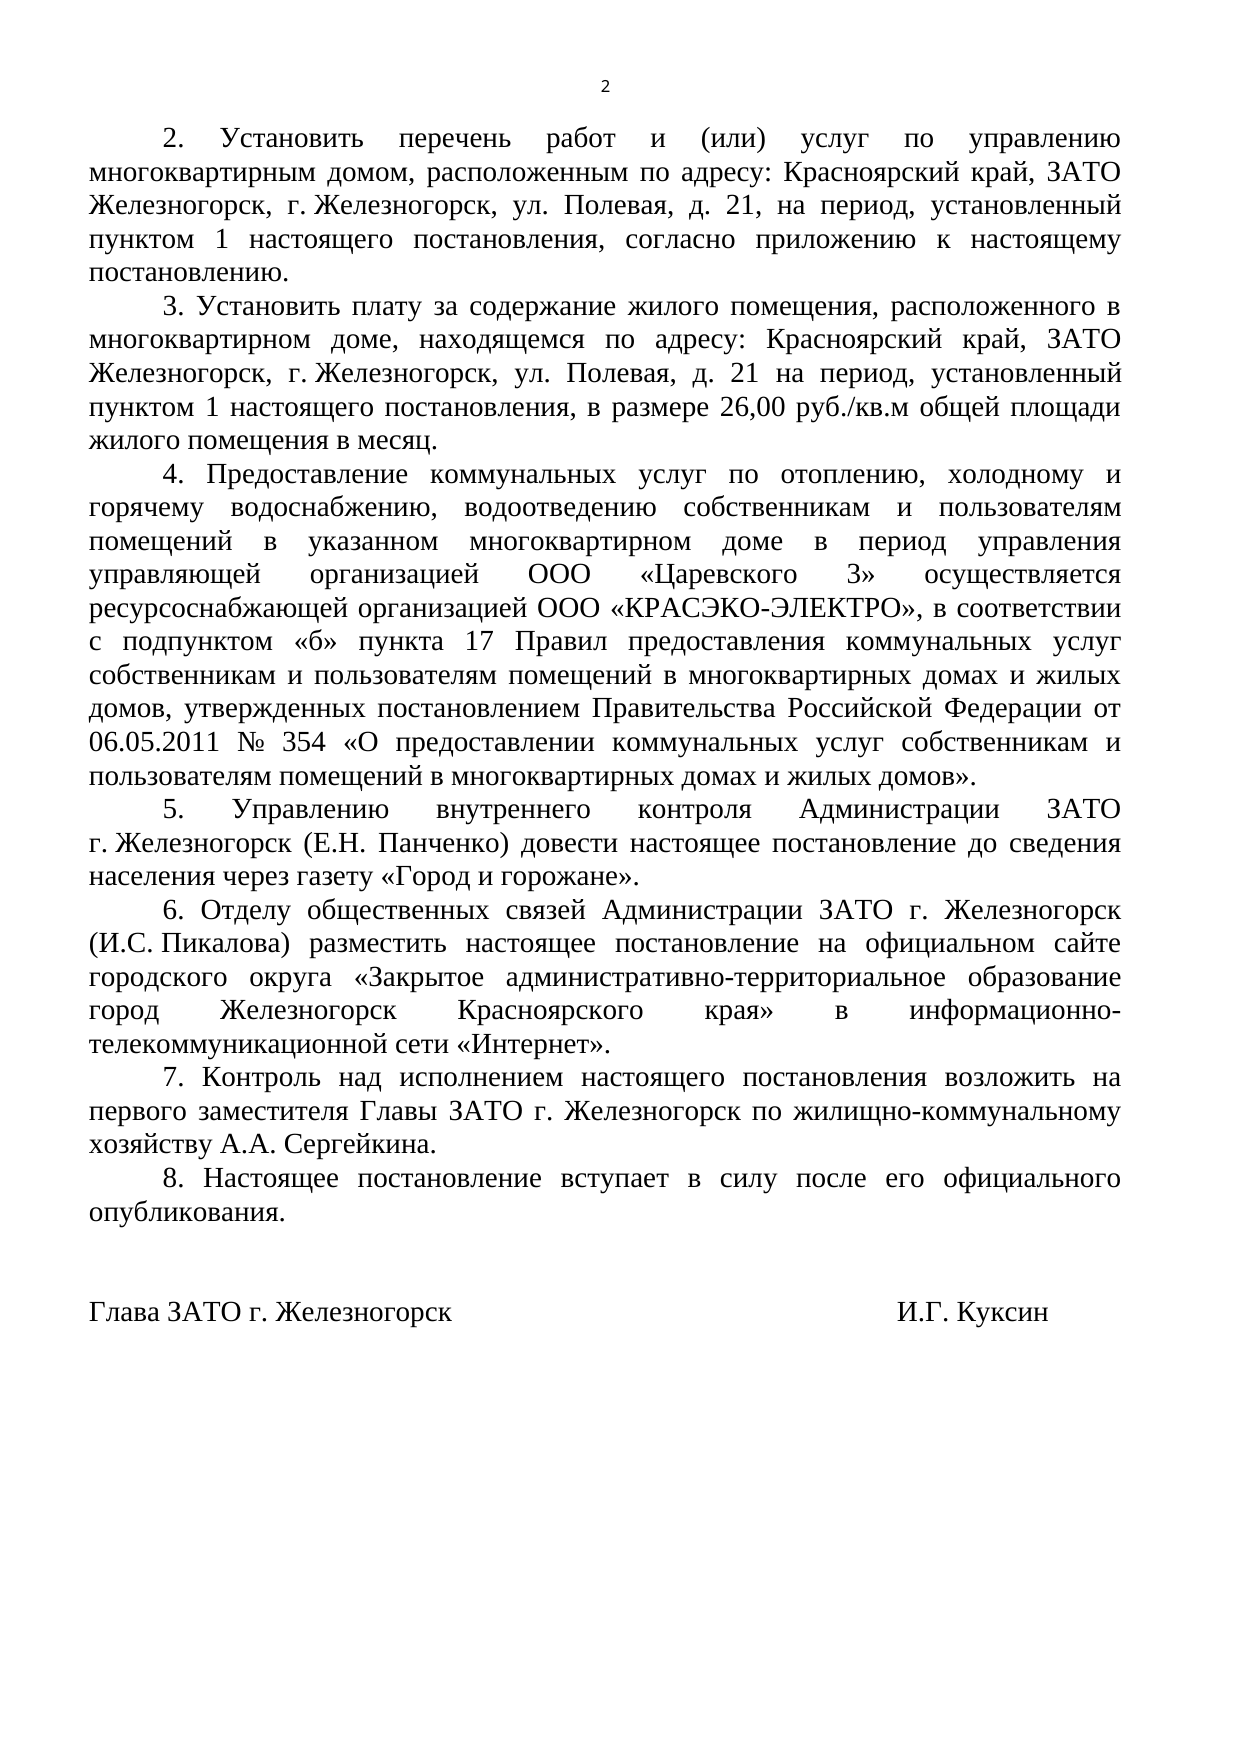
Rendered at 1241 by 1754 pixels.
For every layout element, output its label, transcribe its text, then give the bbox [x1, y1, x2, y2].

text 6. Отделу общественных связей Администрации ЗАТО г. Железногорск (И.С. Пикалова) разместить настоящее постановление на официальном сайте городского округа «Закрытое административно-территориальное образование город Железногорск Красноярского края» в информационно-телекоммуникационной сети «Интернет». [89, 892, 1122, 1059]
text 4. Предоставление коммунальных услуг по отоплению, холодному и горячему водоснабжению, водоотведению собственникам и пользователям помещений в указанном многоквартирном доме в период управления управляющей организацией ООО «Царевского 3» осуществляется ресурсоснабжающей организацией ООО «КРАСЭКО-ЭЛЕКТРО», в соответствии с подпунктом «б» пункта 17 Правил предоставления коммунальных услуг собственникам и пользователям помещений в многоквартирных домах и жилых домов, утвержденных постановлением Правительства Российской Федерации от 06.05.2011 № 354 «О предоставлении коммунальных услуг собственникам и пользователям помещений в многоквартирных домах и жилых домов». [89, 456, 1122, 791]
title 2. Установить перечень работ и (или) услуг по управлению многоквартирным домом, расположенным по адресу: Красноярский край, ЗАТО Железногорск, г. Железногорск, ул. Полевая, д. 21, на период, установленный пунктом 1 настоящего постановления, согласно приложению к настоящему постановлению. [89, 120, 1122, 288]
title 5. Управлению внутреннего контроля Администрации ЗАТО г. Железногорск (Е.Н. Панченко) довести настоящее постановление до сведения населения через газету «Город и горожане». [89, 791, 1122, 892]
text 7. Контроль над исполнением настоящего постановления возложить на первого заместителя Главы ЗАТО г. Железногорск по жилищно-коммунальному хозяйству А.А. Сергейкина. [89, 1059, 1122, 1160]
text 8. Настоящее постановление вступает в силу после его официального опубликования. [89, 1160, 1122, 1227]
text 3. Установить плату за содержание жилого помещения, расположенного в многоквартирном доме, находящемся по адресу: Красноярский край, ЗАТО Железногорск, г. Железногорск, ул. Полевая, д. 21 на период, установленный пунктом 1 настоящего постановления, в размере 26,00 руб./кв.м общей площади жилого помещения в месяц. [89, 288, 1122, 456]
text Глава ЗАТО г. Железногорск И.Г. Куксин [89, 1294, 1122, 1328]
